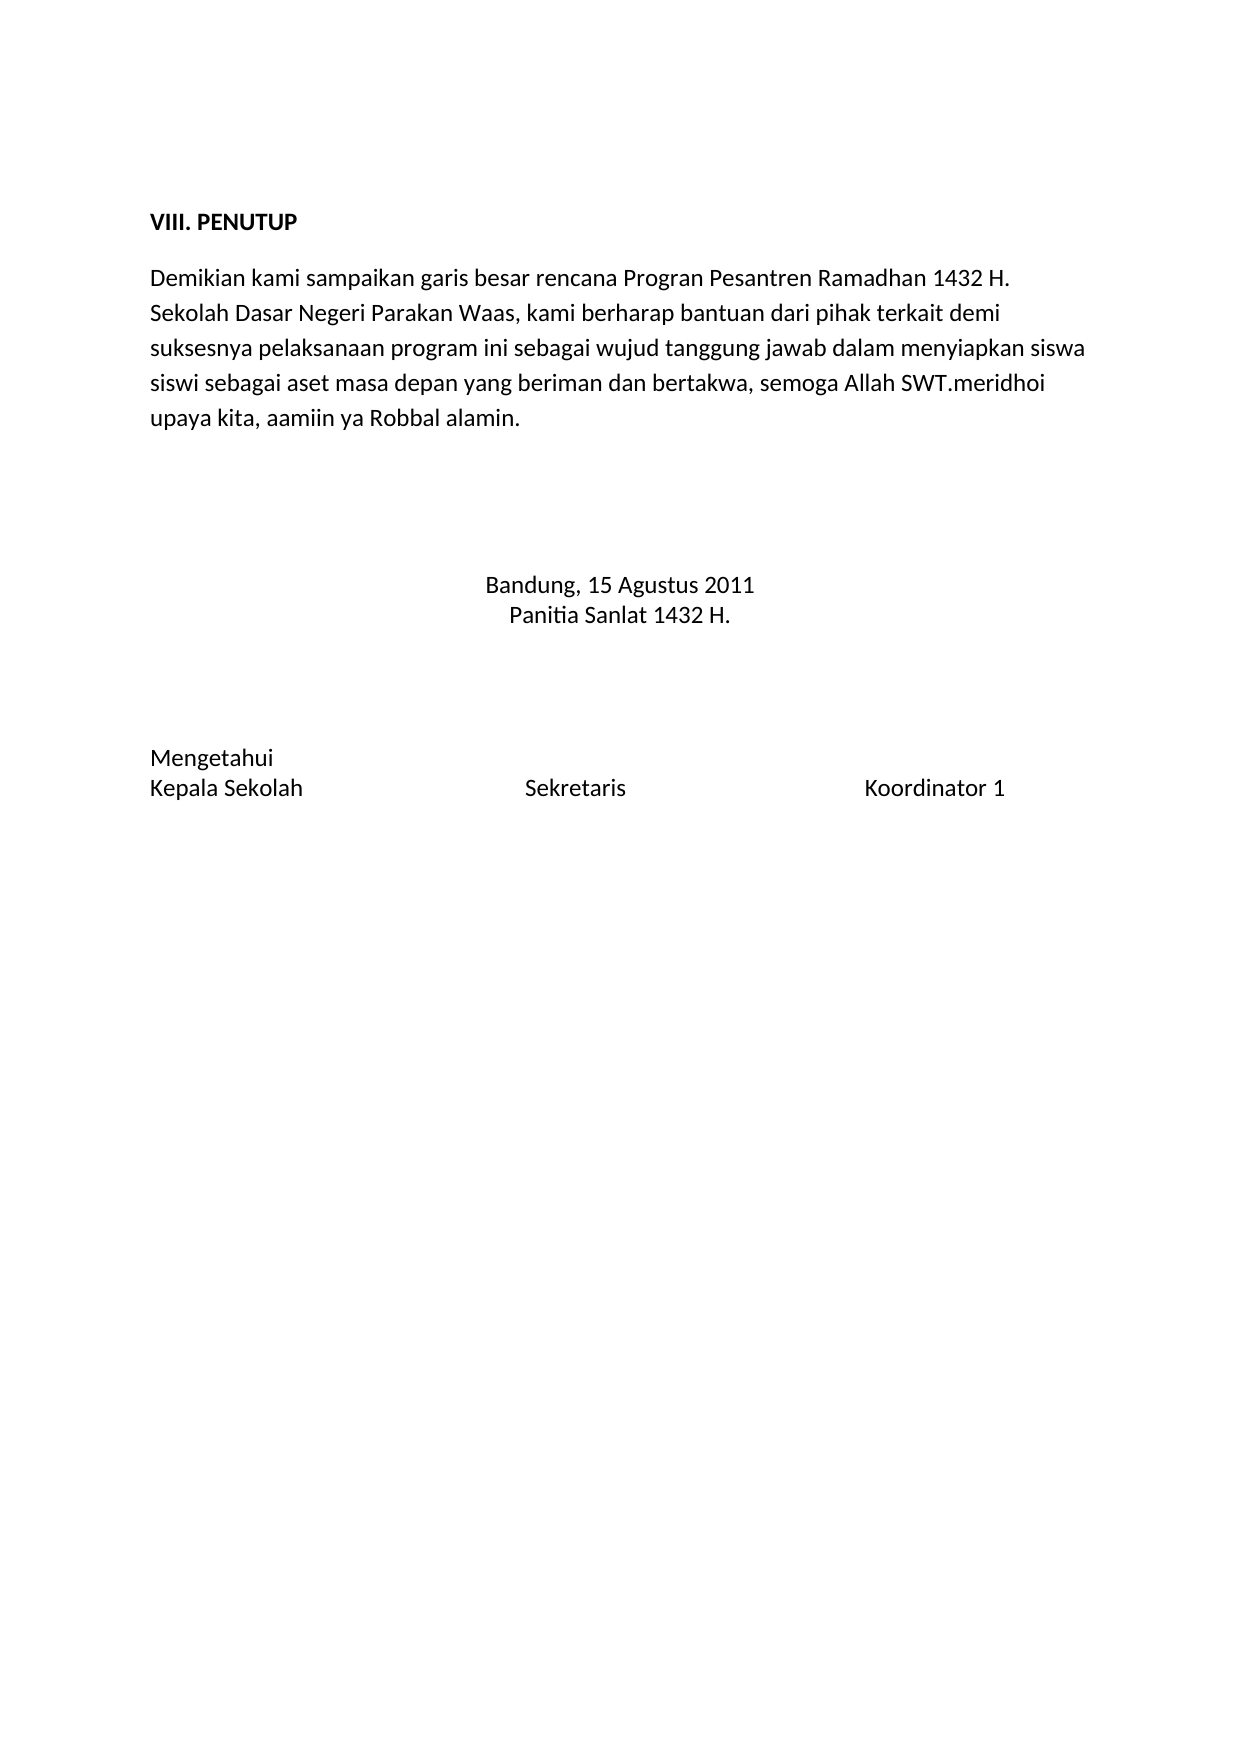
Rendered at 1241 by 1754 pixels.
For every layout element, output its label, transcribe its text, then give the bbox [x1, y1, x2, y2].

text Kepala Sekolah Sekretaris Koordinator 1 [150, 772, 1090, 803]
text Demikian kami sampaikan garis besar rencana Progran Pesantren Ramadhan 1432 H. Sekolah Dasar Negeri Parakan Waas, kami berharap bantuan dari pihak terkait demi suksesnya pelaksanaan program ini sebagai wujud tanggung jawab dalam menyiapkan siswa siswi sebagai aset masa depan yang beriman dan bertakwa, semoga Allah SWT.meridhoi upaya kita, aamiin ya Robbal alamin. [150, 262, 1090, 432]
text Panitia Sanlat 1432 H. [150, 600, 1090, 630]
text Mengetahui [150, 742, 1090, 772]
text Bandung, 15 Agustus 2011 [150, 569, 1090, 600]
text VIII. PENUTUP [150, 206, 1090, 236]
